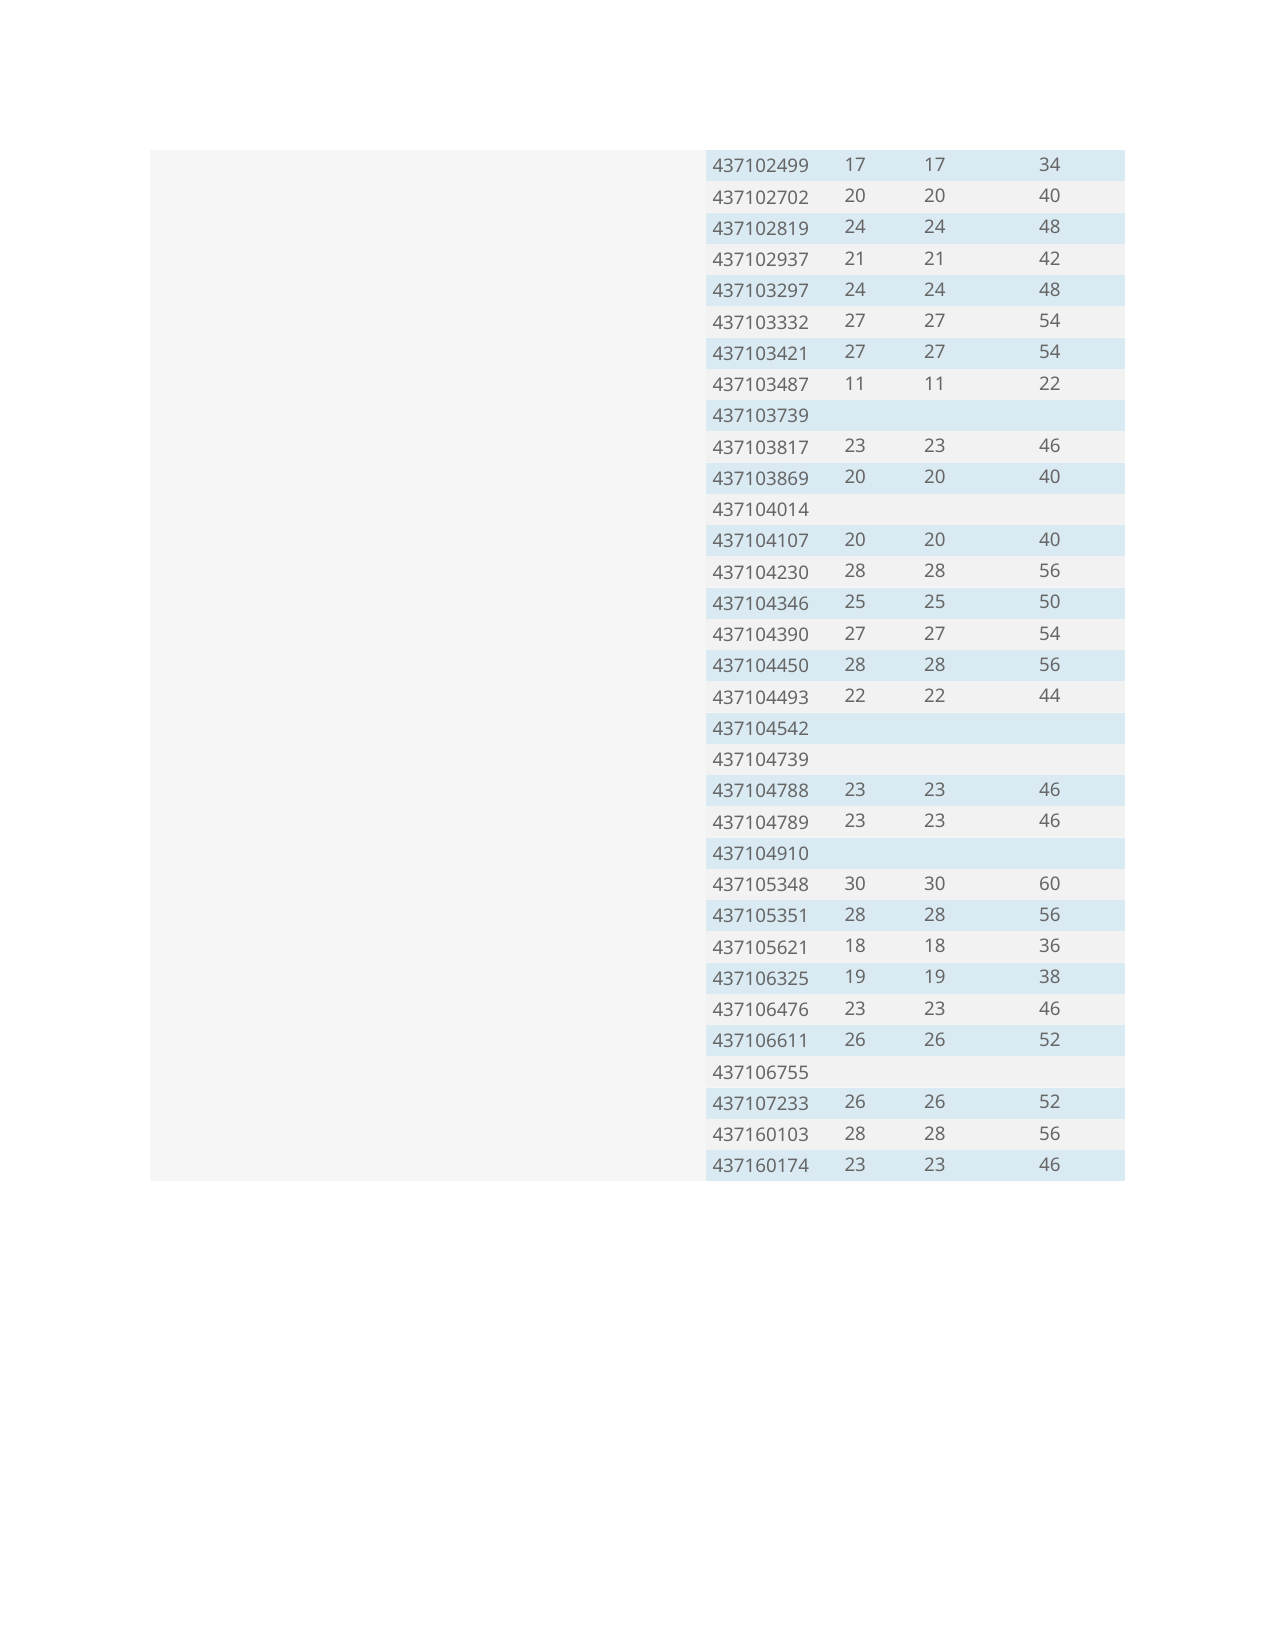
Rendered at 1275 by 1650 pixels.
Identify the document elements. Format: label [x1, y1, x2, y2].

table_cell [150, 150, 1125, 1181]
